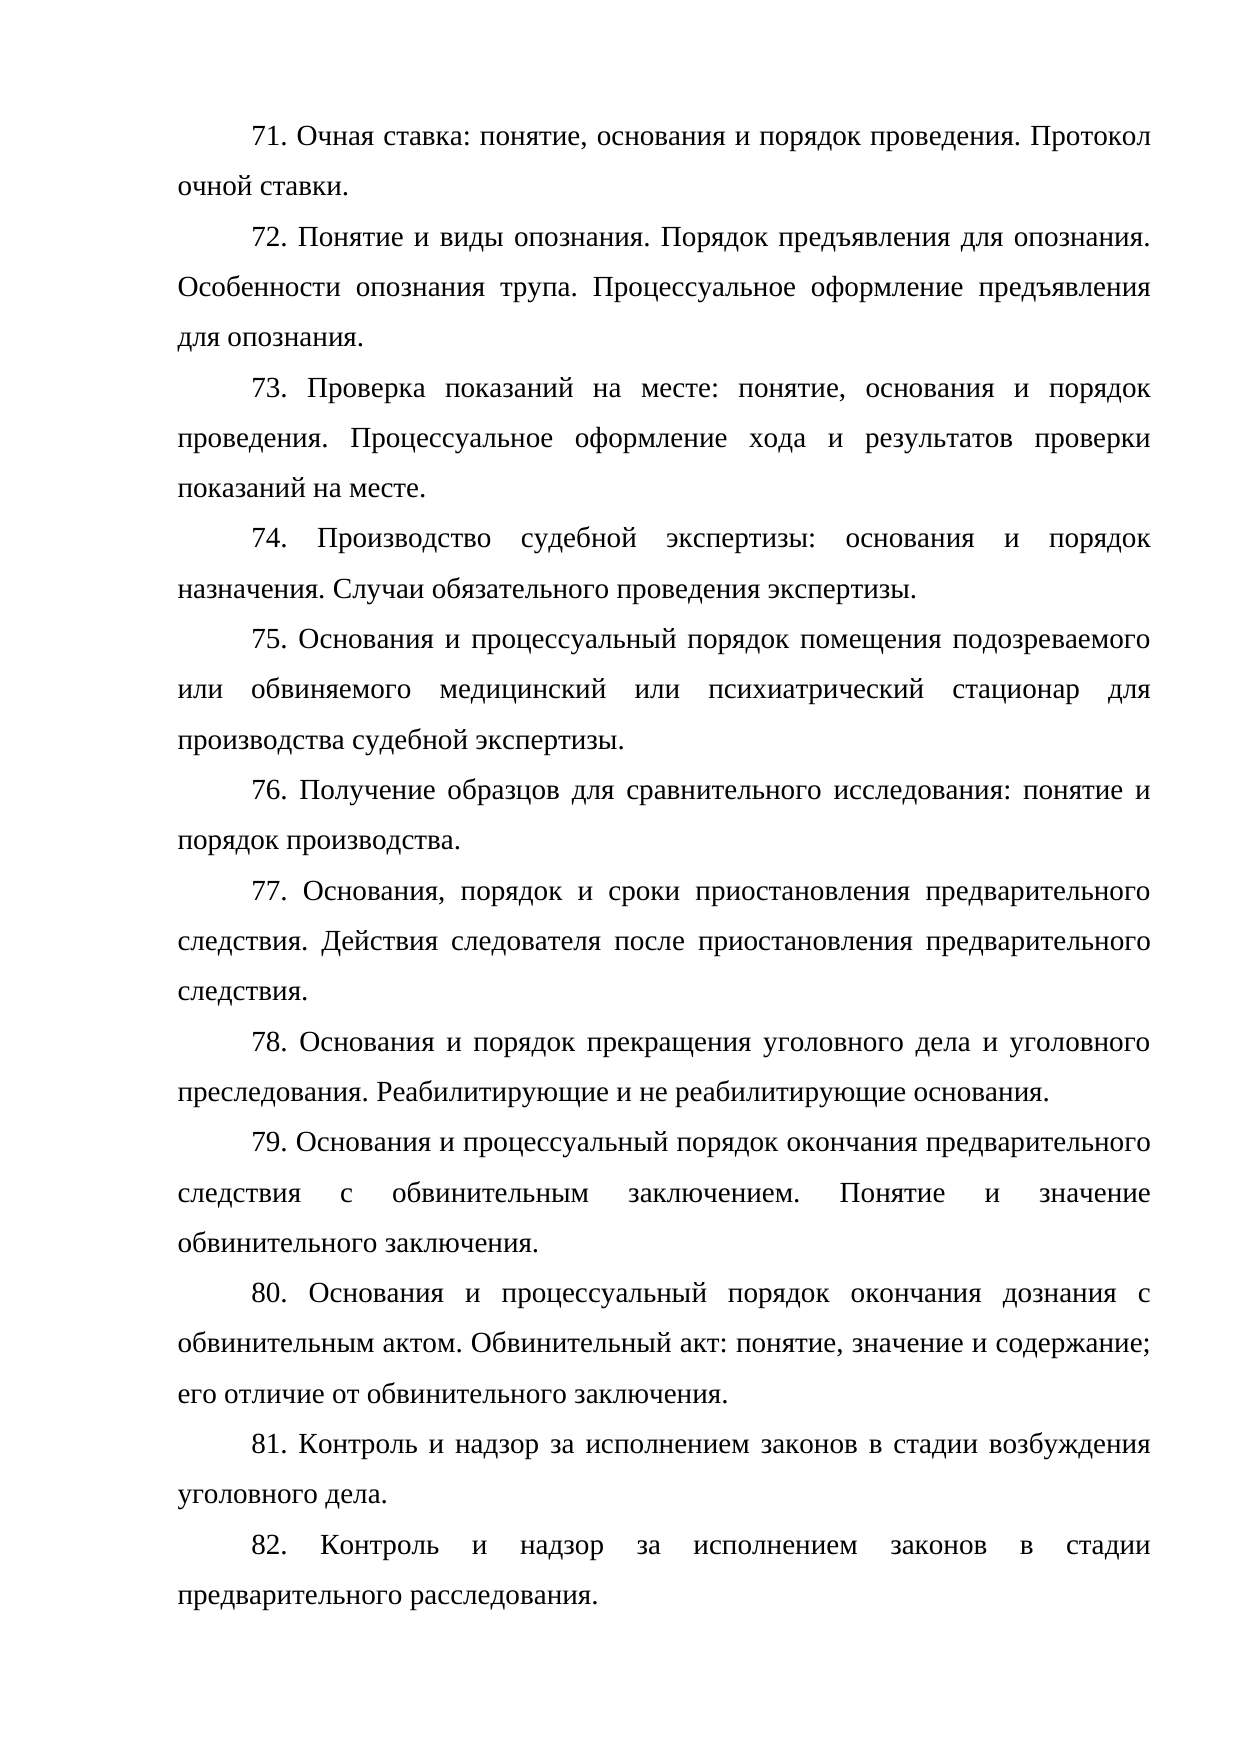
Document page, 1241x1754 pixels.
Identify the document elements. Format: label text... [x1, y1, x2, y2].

text 77. Основания, порядок и сроки приостановления предварительного следствия. Действия следователя после приостановления предварительного следствия. [177, 873, 1152, 1007]
text 71. Очная ставка: понятие, основания и порядок проведения. Протокол очной ставки. [177, 118, 1152, 202]
text 74. Производство судебной экспертизы: основания и порядок назначения. Случаи обязательного проведения экспертизы. [177, 521, 1152, 604]
text 73. Проверка показаний на месте: понятие, основания и порядок проведения. Процессуальное оформление хода и результатов проверки показаний на месте. [177, 370, 1152, 504]
text 82. Контроль и надзор за исполнением законов в стадии предварительного расследования. [177, 1527, 1152, 1611]
text 79. Основания и процессуальный порядок окончания предварительного следствия с обвинительным заключением. Понятие и значение обвинительного заключения. [177, 1124, 1152, 1258]
text 76. Получение образцов для сравнительного исследования: понятие и порядок производства. [177, 772, 1152, 856]
text 78. Основания и порядок прекращения уголовного дела и уголовного преследования. Реабилитирующие и не реабилитирующие основания. [177, 1024, 1152, 1108]
text 80. Основания и процессуальный порядок окончания дознания с обвинительным актом. Обвинительный акт: понятие, значение и содержание; его отличие от обвинительного заключения. [177, 1275, 1152, 1409]
text 81. Контроль и надзор за исполнением законов в стадии возбуждения уголовного дела. [177, 1426, 1152, 1510]
text 72. Понятие и виды опознания. Порядок предъявления для опознания. Особенности опознания трупа. Процессуальное оформление предъявления для опознания. [177, 219, 1152, 353]
text 75. Основания и процессуальный порядок помещения подозреваемого или обвиняемого медицинский или психиатрический стационар для производства судебной экспертизы. [177, 621, 1152, 755]
